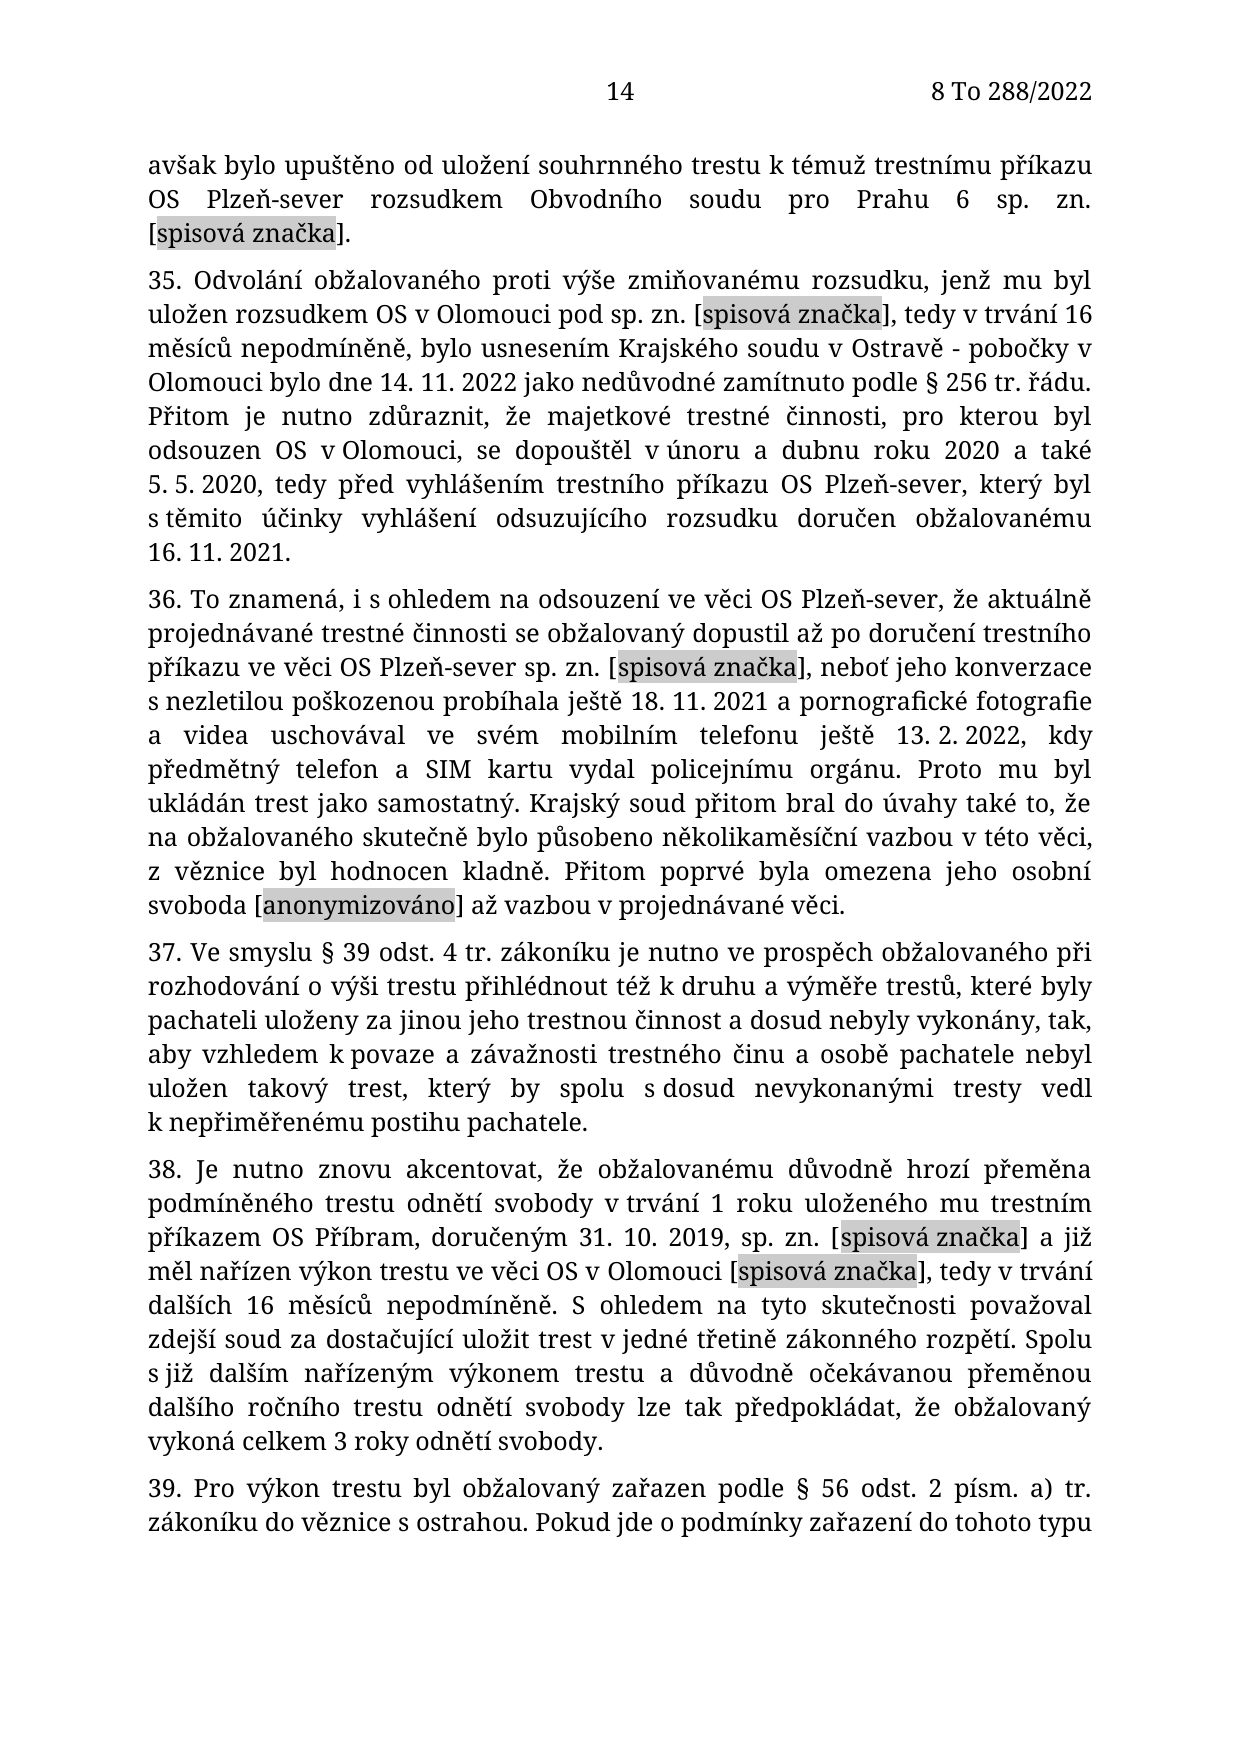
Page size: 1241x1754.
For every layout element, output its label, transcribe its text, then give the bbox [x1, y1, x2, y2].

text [148, 1470, 1093, 1538]
text 35. Odvolání obžalovaného proti výše zmiňovanému rozsudku, jenž mu byl uložen rozsudkem OS v Olomouci pod sp. zn. [spisová značka], tedy v trvání 16 měsíců nepodmíněně, bylo usnesením Krajského soudu v Ostravě - pobočky v Olomouci bylo dne 14. 11. 2022 jako nedůvodné zamítnuto podle § 256 tr. řádu. Přitom je nutno zdůraznit, že majetkové trestné činnosti, pro kterou byl odsouzen OS v Olomouci, se dopouštěl v únoru a dubnu roku 2020 a také 5. 5. 2020, tedy před vyhlášením trestního příkazu OS Plzeň-sever, který byl s těmito účinky vyhlášení odsuzujícího rozsudku doručen obžalovanému 16. 11. 2021. [148, 262, 1093, 569]
text 37. Ve smyslu § 39 odst. 4 tr. zákoníku je nutno ve prospěch obžalovaného při rozhodování o výši trestu přihlédnout též k druhu a výměře trestů, které byly pachateli uloženy za jinou jeho trestnou činnost a dosud nebyly vykonány, tak, aby vzhledem k povaze a závažnosti trestného činu a osobě pachatele nebyl uložen takový trest, který by spolu s dosud nevykonanými tresty vedl k nepřiměřenému postihu pachatele. [148, 934, 1093, 1139]
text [148, 148, 1093, 250]
text 36. To znamená, i s ohledem na odsouzení ve věci OS Plzeň-sever, že aktuálně projednávané trestné činnosti se obžalovaný dopustil až po doručení trestního příkazu ve věci OS Plzeň-sever sp. zn. [spisová značka], neboť jeho konverzace s nezletilou poškozenou probíhala ještě 18. 11. 2021 a pornografické fotografie a videa uschovával ve svém mobilním telefonu ještě 13. 2. 2022, kdy předmětný telefon a SIM kartu vydal policejnímu orgánu. Proto mu byl ukládán trest jako samostatný. Krajský soud přitom bral do úvahy také to, že na obžalovaného skutečně bylo působeno několikaměsíční vazbou v této věci, z věznice byl hodnocen kladně. Přitom poprvé byla omezena jeho osobní svoboda [anonymizováno] až vazbou v projednávané věci. [148, 581, 1093, 922]
text 38. Je nutno znovu akcentovat, že obžalovanému důvodně hrozí přeměna podmíněného trestu odnětí svobody v trvání 1 roku uloženého mu trestním příkazem OS Příbram, doručeným 31. 10. 2019, sp. zn. [spisová značka] a již měl nařízen výkon trestu ve věci OS v Olomouci [spisová značka], tedy v trvání dalších 16 měsíců nepodmíněně. S ohledem na tyto skutečnosti považoval zdejší soud za dostačující uložit trest v jedné třetině zákonného rozpětí. Spolu s již dalším nařízeným výkonem trestu a důvodně očekávanou přeměnou dalšího ročního trestu odnětí svobody lze tak předpokládat, že obžalovaný vykoná celkem 3 roky odnětí svobody. [148, 1151, 1093, 1458]
